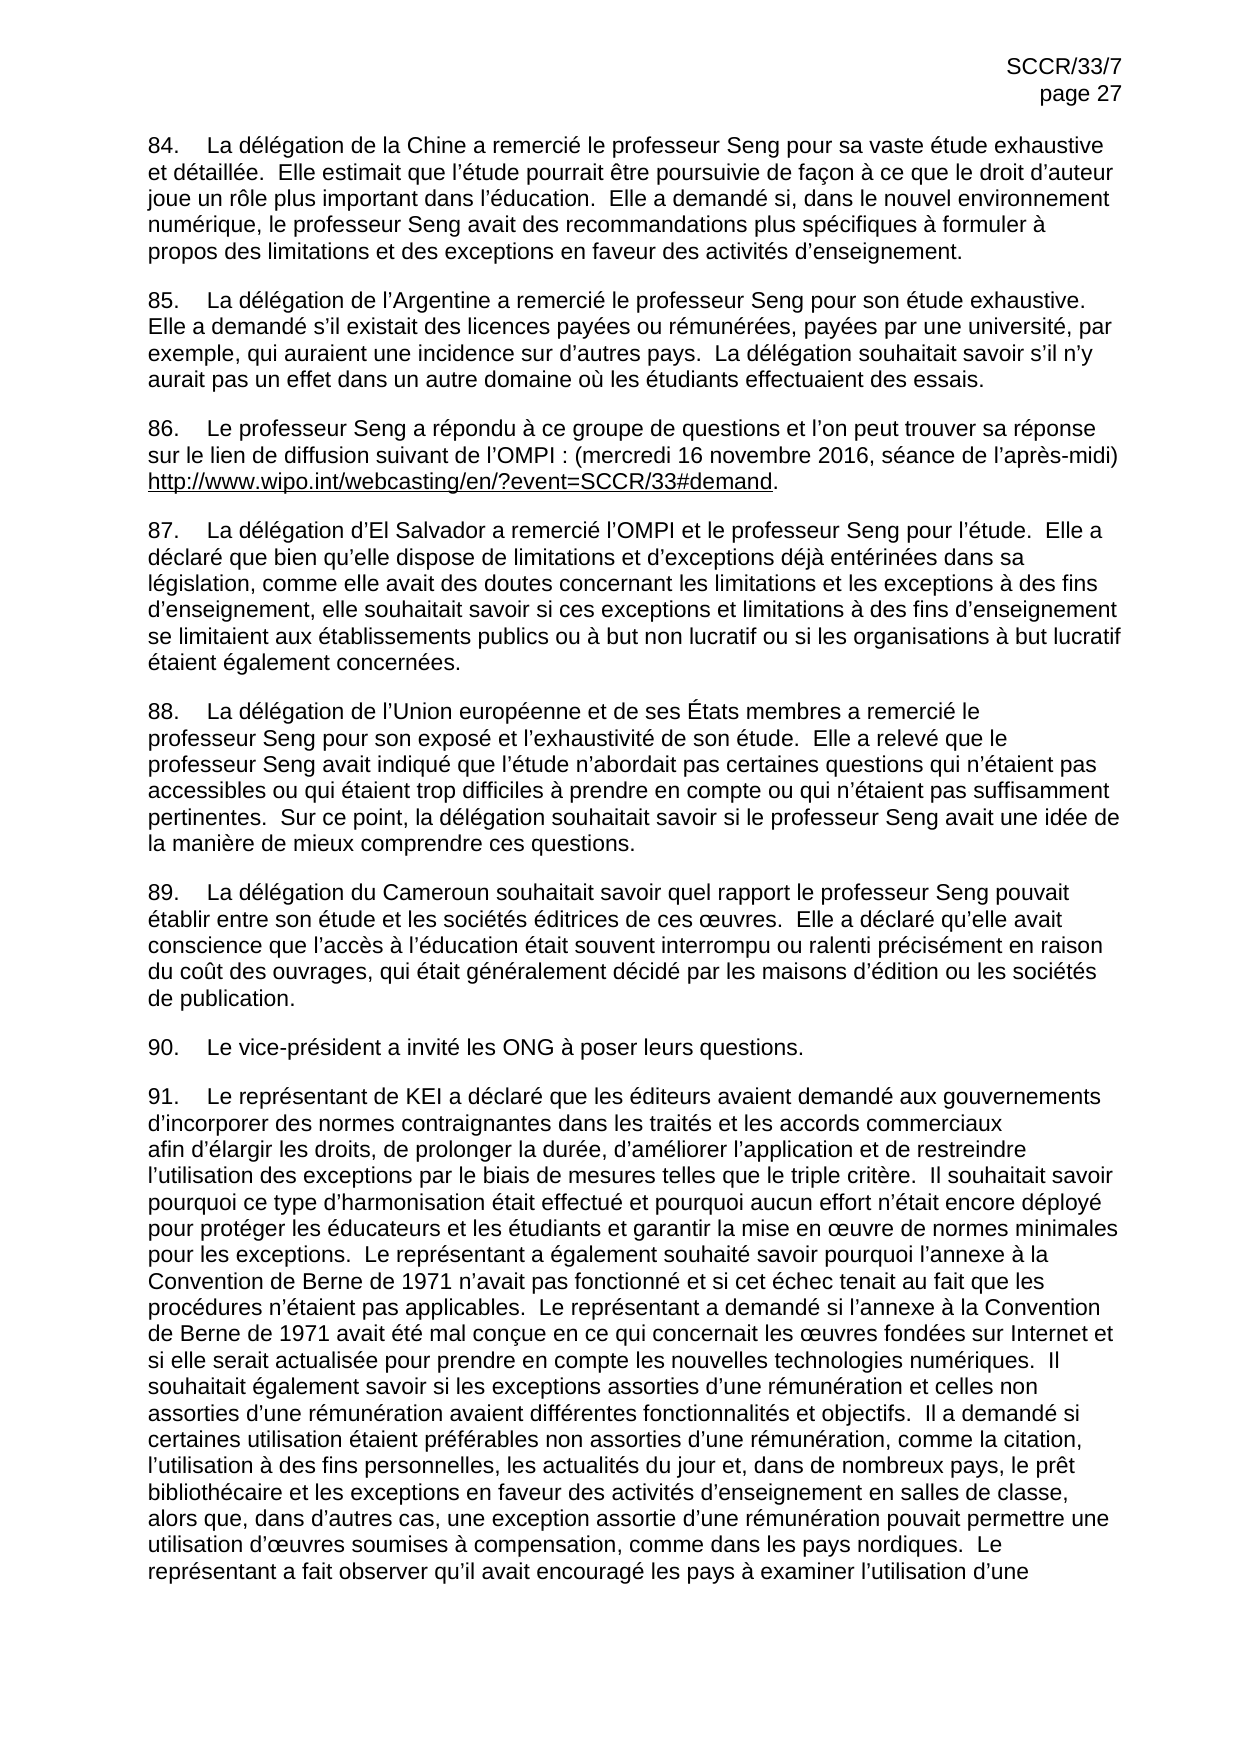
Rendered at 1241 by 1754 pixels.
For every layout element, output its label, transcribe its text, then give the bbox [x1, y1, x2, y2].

text La délégation de la Chine a remercié le professeur Seng pour sa vaste étude exhaustive et détaillée. Elle estimait que l’étude pourrait être poursuivie de façon à ce que le droit d’auteur joue un rôle plus important dans l’éducation. Elle a demandé si, dans le nouvel environnement numérique, le professeur Seng avait des recommandations plus spécifiques à formuler à propos des limitations et des exceptions en faveur des activités d’enseignement. [148, 132, 1122, 264]
text La délégation de l’Union européenne et de ses États membres a remercié le professeur Seng pour son exposé et l’exhaustivité de son étude. Elle a relevé que le professeur Seng avait indiqué que l’étude n’abordait pas certaines questions qui n’étaient pas accessibles ou qui étaient trop difficiles à prendre en compte ou qui n’étaient pas suffisamment pertinentes. Sur ce point, la délégation souhaitait savoir si le professeur Seng avait une idée de la manière de mieux comprendre ces questions. [148, 698, 1122, 856]
text Le vice-président a invité les ONG à poser leurs questions. [148, 1034, 1122, 1060]
text Le professeur Seng a répondu à ce groupe de questions et l’on peut trouver sa réponse sur le lien de diffusion suivant de l’OMPI : (mercredi 16 novembre 2016, séance de l’après-midi) http://www.wipo.int/webcasting/en/?event=SCCR/33#demand. [148, 415, 1122, 494]
text La délégation d’El Salvador a remercié l’OMPI et le professeur Seng pour l’étude. Elle a déclaré que bien qu’elle dispose de limitations et d’exceptions déjà entérinées dans sa législation, comme elle avait des doutes concernant les limitations et les exceptions à des fins d’enseignement, elle souhaitait savoir si ces exceptions et limitations à des fins d’enseignement se limitaient aux établissements publics ou à but non lucratif ou si les organisations à but lucratif étaient également concernées. [148, 517, 1122, 675]
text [148, 1083, 1122, 1584]
text La délégation de l’Argentine a remercié le professeur Seng pour son étude exhaustive. Elle a demandé s’il existait des licences payées ou rémunérées, payées par une université, par exemple, qui auraient une incidence sur d’autres pays. La délégation souhaitait savoir s’il n’y aurait pas un effet dans un autre domaine où les étudiants effectuaient des essais. [148, 287, 1122, 392]
text La délégation du Cameroun souhaitait savoir quel rapport le professeur Seng pouvait établir entre son étude et les sociétés éditrices de ces œuvres. Elle a déclaré qu’elle avait conscience que l’accès à l’éducation était souvent interrompu ou ralenti précisément en raison du coût des ouvrages, qui était généralement décidé par les maisons d’édition ou les sociétés de publication. [148, 879, 1122, 1011]
